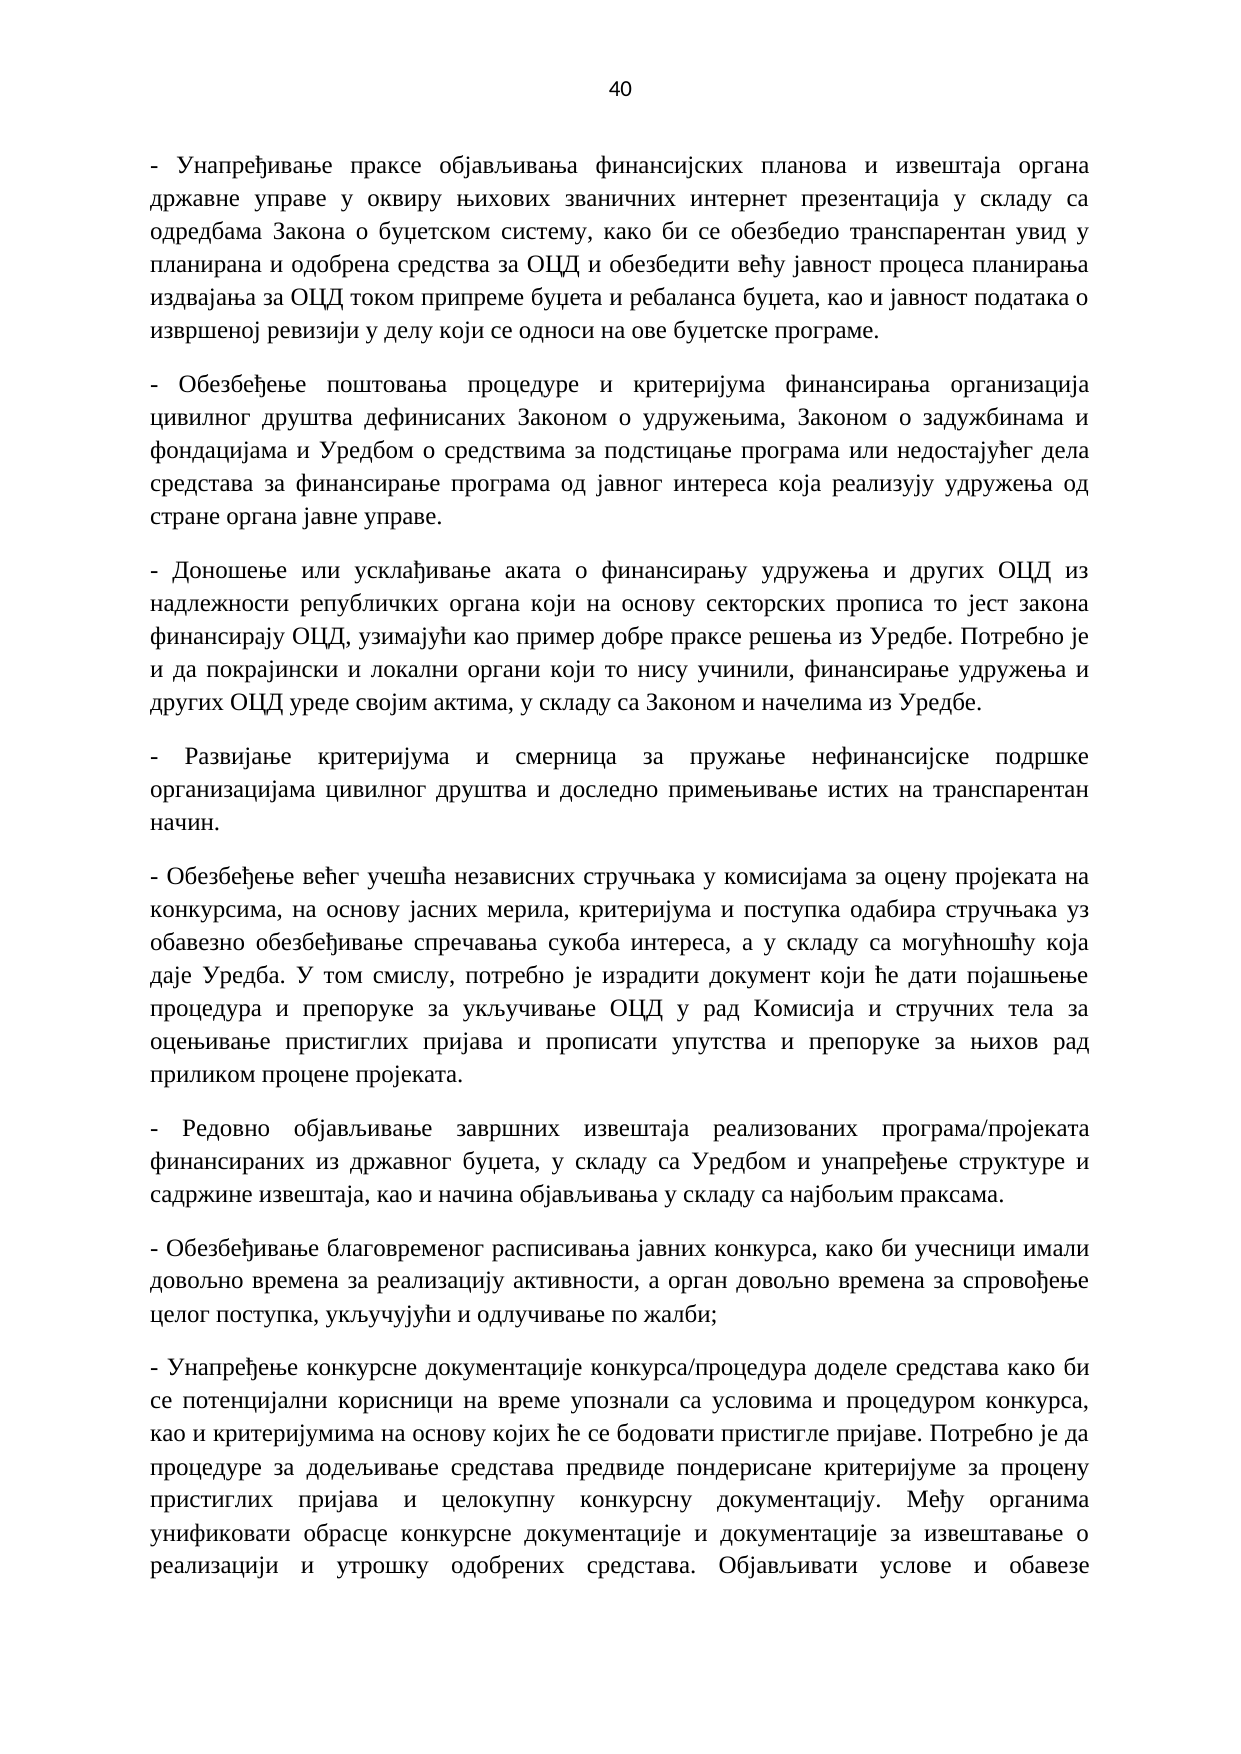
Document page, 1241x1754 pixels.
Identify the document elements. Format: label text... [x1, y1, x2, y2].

text - Обезбеђивање благовременог расписивања јавних конкурса, како би учесници имали довољно времена за реализацију активности, а орган довољно времена за спровођење целог поступка, укључујући и одлучивање по жалби; [150, 1233, 1090, 1327]
text - Доношење или усклађивање аката о финансирању удружења и других ОЦД из надлежности републичких органа који на основу секторских прописа то јест закона финансирају ОЦД, узимајући као пример добре праксе решења из Уредбе. Потребно је и да покрајински и локални органи који то нису учинили, финансирање удружења и других ОЦД уреде својим актима, у складу са Законом и начелима из Уредбе. [150, 555, 1090, 716]
text - Редовно објављивање завршних извештаја реализованих програма/пројеката финансираних из државног буџета, у складу са Уредбом и унапређење структуре и садржине извештаја, као и начина објављивања у складу са најбољим праксама. [150, 1113, 1090, 1207]
text - Обезбеђење већег учешћа независних стручњака у комисијама за оцену пројеката на конкурсима, на основу јасних мерила, критеријума и поступка одабира стручњака уз обавезно обезбеђивање спречавања сукоба интереса, а у складу са могућношћу која даје Уредба. У том смислу, потребно је израдити документ који ће дати појашњење процедура и препоруке за укључивање ОЦД у рад Комисија и стручних тела за оцењивање пристиглих пријава и прописати упутства и препоруке за њихов рад приликом процене пројеката. [150, 861, 1090, 1088]
text - Обезбеђење поштовања процедуре и критеријума финансирања организација цивилног друштва дефинисаних Законом о удружењима, Законом о задужбинама и фондацијама и Уредбом о средствима за подстицање програма или недостајућег дела средстава за финансирање програма од јавног интереса која реализују удружења од стране органа јавне управе. [150, 369, 1090, 530]
text - Унапређивање праксе објављивања финансијских планова и извештаја органа државне управе у оквиру њихових званичних интернет презентација у складу са одредбама Закона о буџетском систему, како би се обезбедио транспарентан увид у планирана и одобрена средства за ОЦД и обезбедити већу јавност процеса планирања издвајања за ОЦД током припреме буџета и ребаланса буџета, као и јавност података о извршеној ревизији у делу који се односи на ове буџетске програме. [150, 150, 1090, 344]
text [150, 1352, 1090, 1579]
text - Развијање критеријума и смерница за пружање нефинансијске подршке организацијама цивилног друштва и доследно примењивање истих на транспарентан начин. [150, 741, 1090, 836]
